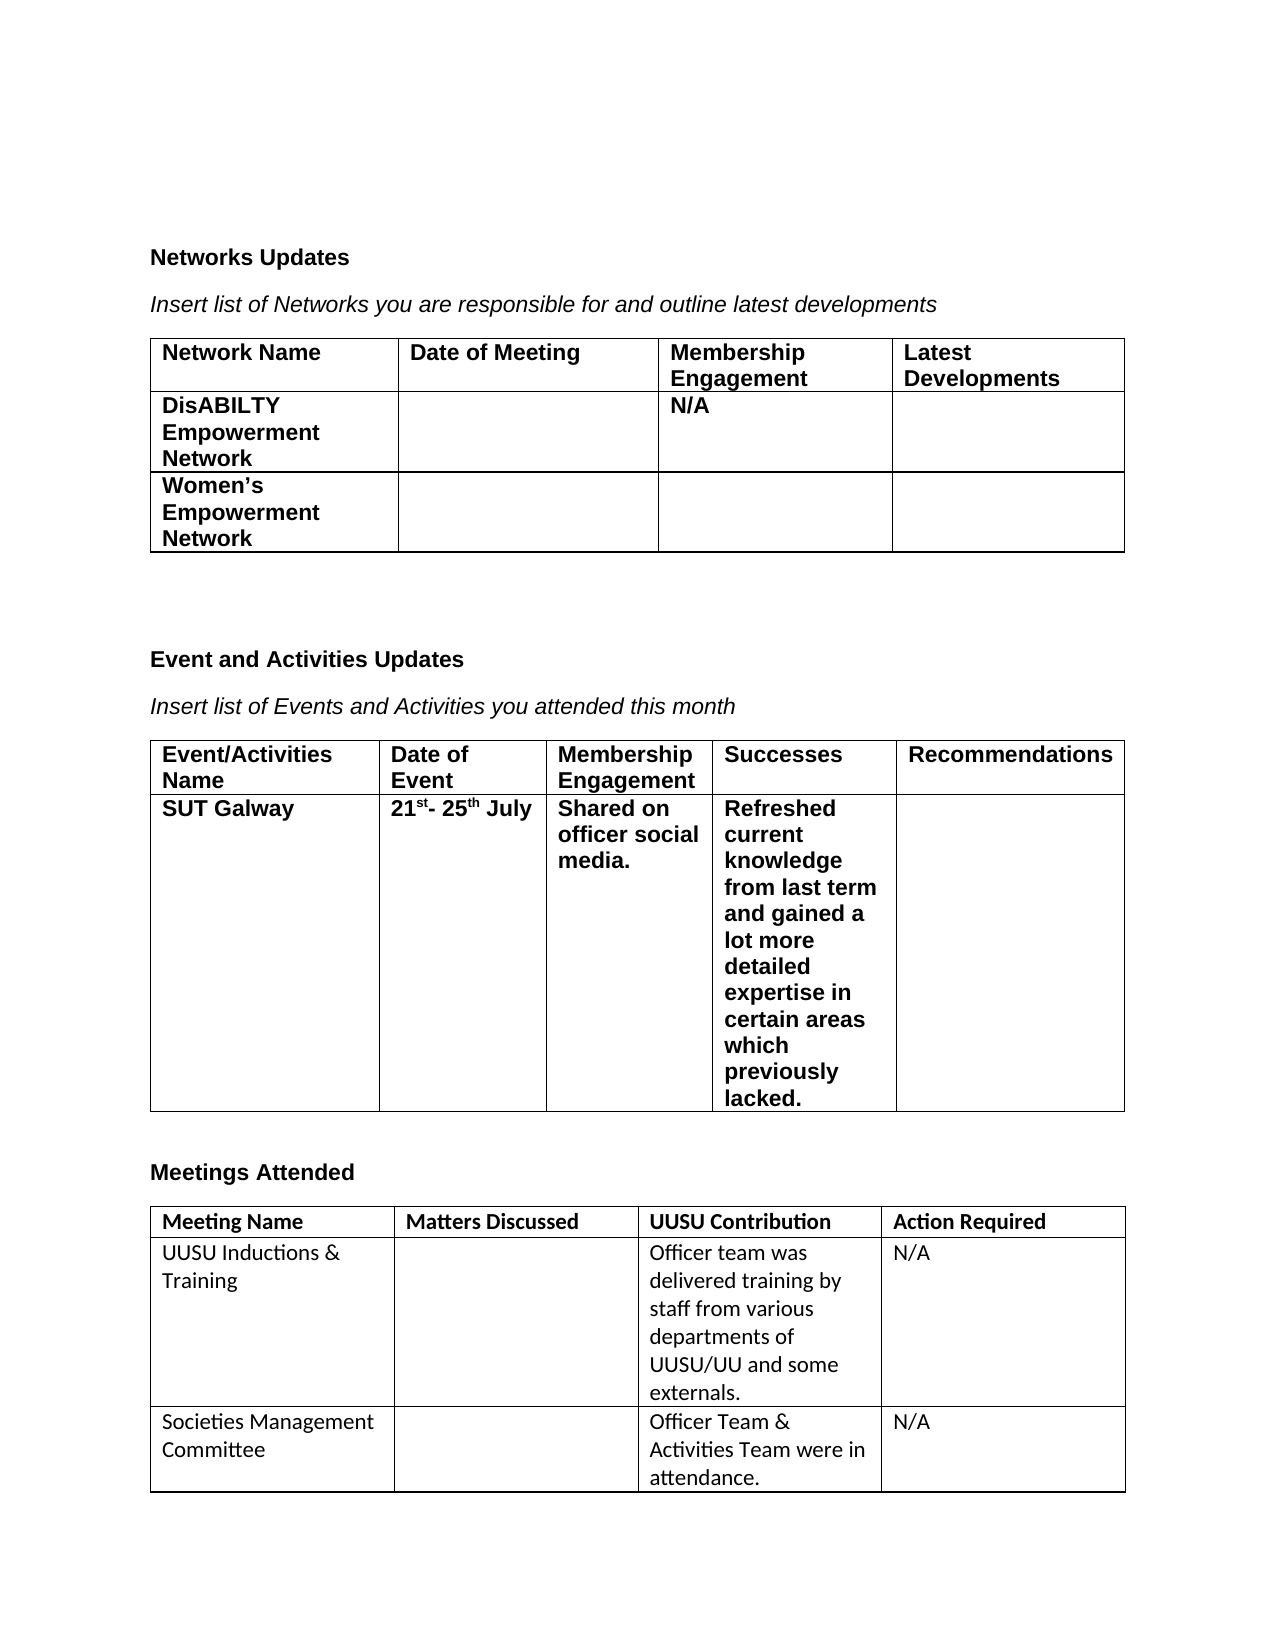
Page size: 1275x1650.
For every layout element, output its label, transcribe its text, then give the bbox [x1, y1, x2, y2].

table_header Latest Developments [893, 339, 1124, 391]
table_cell [399, 392, 658, 471]
table_cell N/A [882, 1238, 1125, 1406]
table_header Membership Engagement [547, 741, 712, 794]
table_cell Refreshed current knowledge from last term and gained a lot more detailed expertise in certain areas which previously lacked. [713, 795, 896, 1111]
table_header Meeting Name [151, 1207, 394, 1237]
table_header Action Required [882, 1207, 1125, 1237]
table_header Event/Activities Name [151, 741, 379, 794]
table_cell [893, 392, 1124, 471]
table_cell Officer Team & Activities Team were in attendance. [639, 1407, 881, 1491]
table_cell DisABILTY Empowerment Network [151, 392, 398, 471]
table_cell SUT Galway [151, 795, 379, 1111]
text Event and Activities Updates [150, 646, 1125, 673]
table_cell [395, 1238, 638, 1406]
table_cell Societies Management Committee [151, 1407, 394, 1491]
table_cell N/A [659, 392, 892, 471]
table_cell N/A [882, 1407, 1125, 1491]
table_header Date of Meeting [399, 339, 658, 391]
table_cell [399, 473, 658, 551]
table_cell [659, 473, 892, 551]
table_header Membership Engagement [659, 339, 892, 391]
table_cell [893, 473, 1124, 551]
table_header UUSU Contribution [639, 1207, 881, 1237]
table_cell [897, 795, 1124, 1111]
text Insert list of Events and Activities you attended this month [150, 693, 1125, 719]
table_header Date of Event [380, 741, 546, 794]
text Insert list of Networks you are responsible for and outline latest developments [150, 291, 1125, 317]
table_cell Women’s Empowerment Network [151, 473, 398, 551]
table_cell UUSU Inductions & Training [151, 1238, 394, 1406]
table_header Successes [713, 741, 896, 794]
text Meetings Attended [150, 1159, 1125, 1185]
table_header Recommendations [897, 741, 1124, 794]
table_cell Shared on officer social media. [547, 795, 712, 1111]
table_cell Officer team was delivered training by staff from various departments of UUSU/UU and some externals. [639, 1238, 881, 1406]
table_cell [395, 1407, 638, 1491]
table_header Network Name [151, 339, 398, 391]
text Networks Updates [150, 244, 1125, 270]
table_header Matters Discussed [395, 1207, 638, 1237]
table_cell 21st- 25th July [380, 795, 546, 1111]
